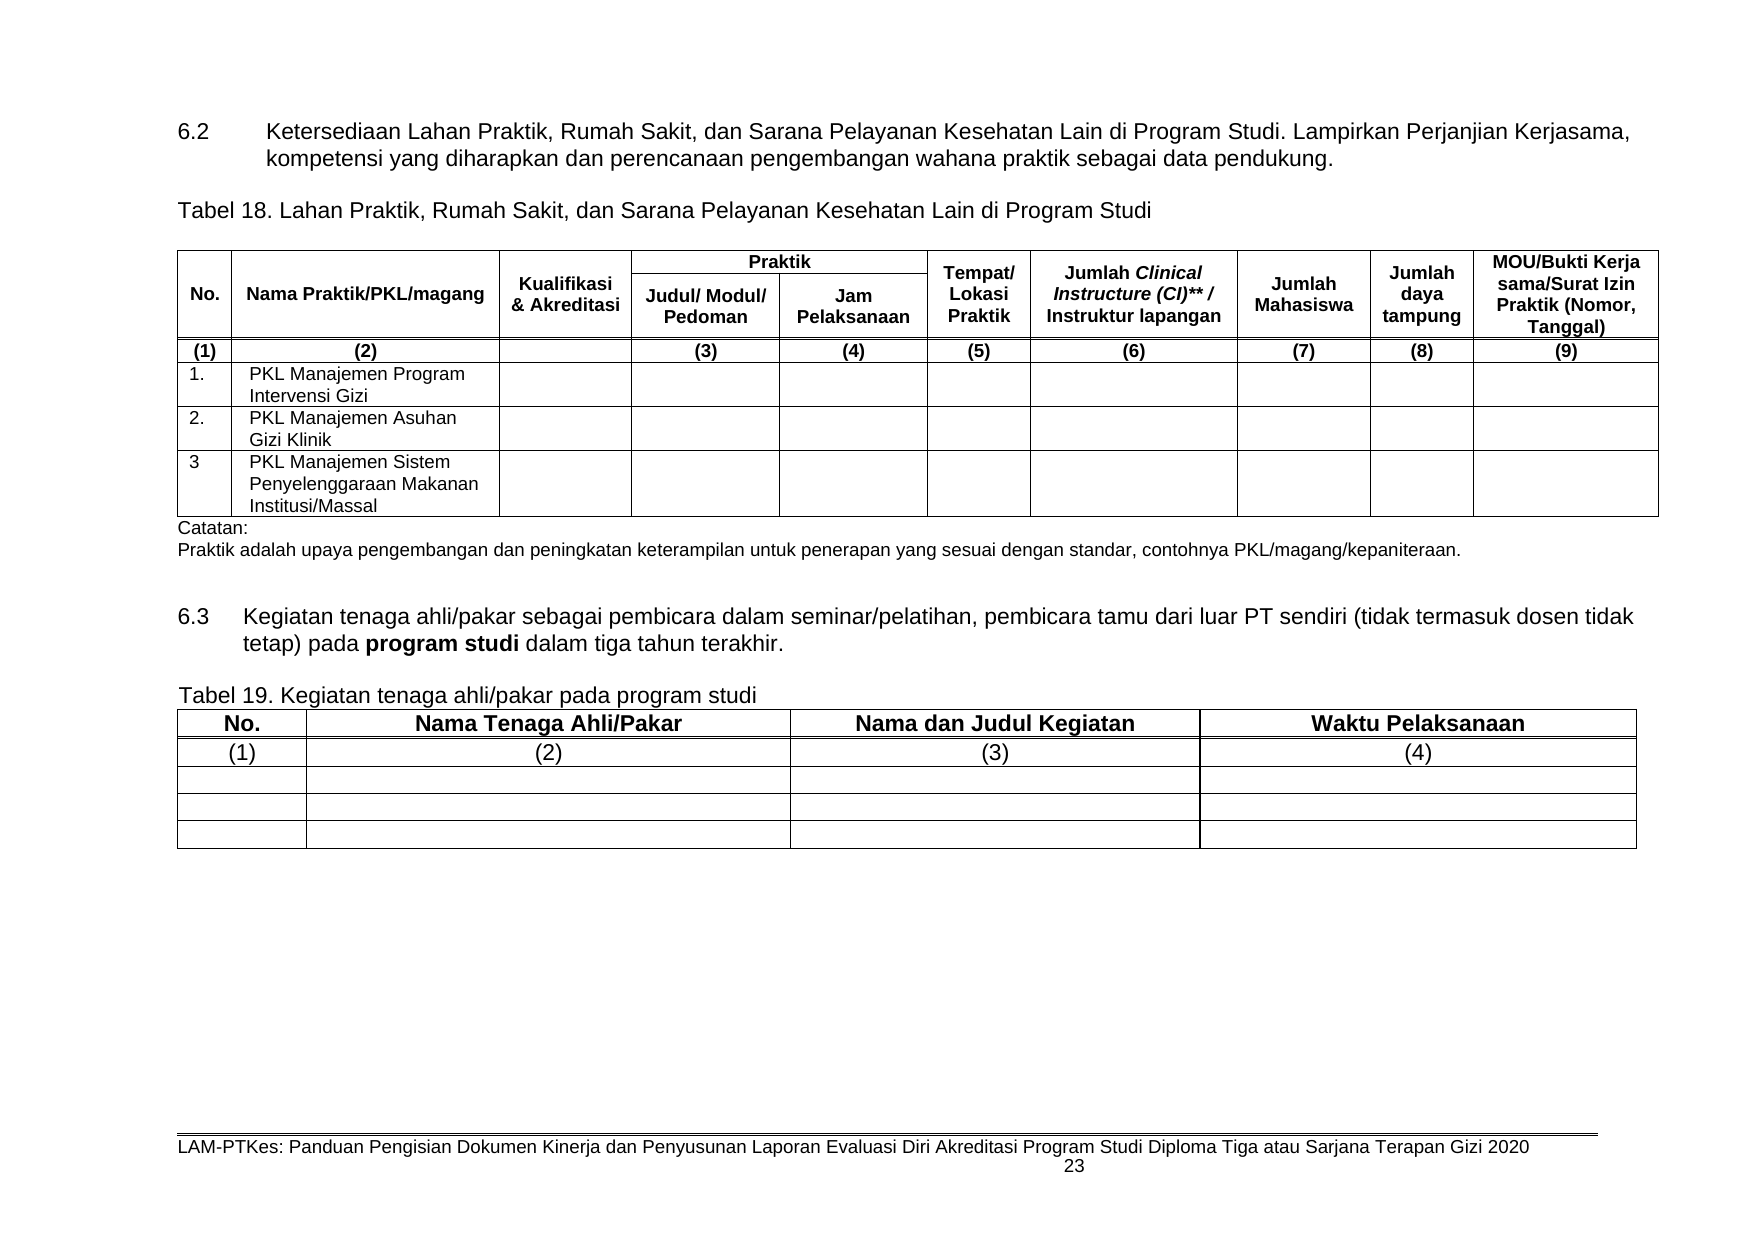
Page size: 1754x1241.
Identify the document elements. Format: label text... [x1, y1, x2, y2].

text Catatan: [177, 517, 1636, 538]
table_cell [500, 340, 631, 362]
text 6.3 Kegiatan tenaga ahli/pakar sebagai pembicara dalam seminar/pelatihan, pembicara tamu dari luar PT sendiri (tidak termasuk dosen tidak tetap) pada program studi dalam tiga tahun terakhir. [177, 603, 1636, 656]
text 6.2 Ketersediaan Lahan Praktik, Rumah Sakit, dan Sarana Pelayanan Kesehatan Lain di Program Studi. Lampirkan Perjanjian Kerjasama, kompetensi yang diharapkan dan perencanaan pengembangan wahana praktik sebagai data pendukung. [177, 118, 1636, 171]
table_cell PKL Manajemen Sistem Penyelenggaraan Makanan Institusi/Massal [232, 451, 499, 516]
table_cell 3 [178, 451, 231, 516]
table_cell 1. [178, 363, 231, 406]
text Praktik adalah upaya pengembangan dan peningkatan keterampilan untuk penerapan yang sesuai dengan standar, contohnya PKL/magang/kepaniteraan. [177, 538, 1636, 560]
table_cell [928, 451, 1030, 516]
table_header No. [178, 251, 231, 337]
table_cell [1238, 407, 1370, 450]
text Tabel 18. Lahan Praktik, Rumah Sakit, dan Sarana Pelayanan Kesehatan Lain di Program Studi [177, 197, 1636, 223]
table_cell [178, 767, 306, 793]
table_cell [632, 451, 779, 516]
table_cell [780, 363, 927, 406]
table_cell [1371, 407, 1473, 450]
table_cell [632, 363, 779, 406]
table_cell [928, 363, 1030, 406]
table_cell [500, 407, 631, 450]
table_cell Judul/ Modul/ Pedoman [632, 274, 779, 337]
table_cell (5) [928, 340, 1030, 362]
table_cell (1) [178, 340, 231, 362]
table_cell [1238, 451, 1370, 516]
table_cell [1031, 451, 1237, 516]
table_cell [632, 407, 779, 450]
table_header Nama Praktik/PKL/magang [232, 251, 499, 337]
table_cell [1238, 363, 1370, 406]
table_cell [1031, 407, 1237, 450]
table_cell 2. [178, 407, 231, 450]
table_cell [1371, 363, 1473, 406]
table_header Nama dan Judul Kegiatan [791, 710, 1199, 736]
table_cell PKL Manajemen Asuhan Gizi Klinik [232, 407, 499, 450]
table_cell (2) [232, 340, 499, 362]
table_cell [307, 794, 790, 820]
table_cell (8) [1371, 340, 1473, 362]
table_cell [500, 451, 631, 516]
table_cell (9) [1474, 340, 1658, 362]
table_header Tempat/ Lokasi Praktik [928, 251, 1030, 337]
table_cell [1031, 363, 1237, 406]
table_header Jumlah Mahasiswa [1238, 251, 1370, 337]
table_header Waktu Pelaksanaan [1201, 710, 1636, 736]
table_header Nama Tenaga Ahli/Pakar [307, 710, 790, 736]
table_cell [791, 821, 1199, 848]
table_cell [307, 821, 790, 848]
table_cell [1201, 767, 1636, 793]
table_header Kualifikasi & Akreditasi [500, 251, 631, 337]
table_cell (1) [178, 739, 306, 766]
table_cell (6) [1031, 340, 1237, 362]
table_cell (2) [307, 739, 790, 766]
table_cell [780, 451, 927, 516]
table_cell PKL Manajemen Program Intervensi Gizi [232, 363, 499, 406]
table_cell [780, 407, 927, 450]
table_header Jumlah Clinical Instructure (CI)** / Instruktur lapangan [1031, 251, 1237, 337]
table_cell [1201, 794, 1636, 820]
text Tabel 19. Kegiatan tenaga ahli/pakar pada program studi [178, 682, 1636, 709]
table_header No. [178, 710, 306, 736]
table_header Praktik [632, 251, 927, 272]
table_cell [1201, 821, 1636, 848]
table_cell (3) [791, 739, 1199, 766]
table_cell [791, 767, 1199, 793]
table_cell [791, 794, 1199, 820]
table_cell (4) [780, 340, 927, 362]
table_cell [1474, 363, 1658, 406]
table_cell [1474, 407, 1658, 450]
table_cell [178, 794, 306, 820]
table_cell (7) [1238, 340, 1370, 362]
table_cell [1474, 451, 1658, 516]
table_cell Jam Pelaksanaan [780, 274, 927, 337]
table_cell [1371, 451, 1473, 516]
table_cell [307, 767, 790, 793]
table_cell (3) [632, 340, 779, 362]
table_cell (4) [1201, 739, 1636, 766]
table_cell [178, 821, 306, 848]
table_header MOU/Bukti Kerja sama/Surat Izin Praktik (Nomor, Tanggal) [1474, 251, 1658, 337]
table_cell [500, 363, 631, 406]
table_header Jumlah daya tampung [1371, 251, 1473, 337]
table_cell [928, 407, 1030, 450]
